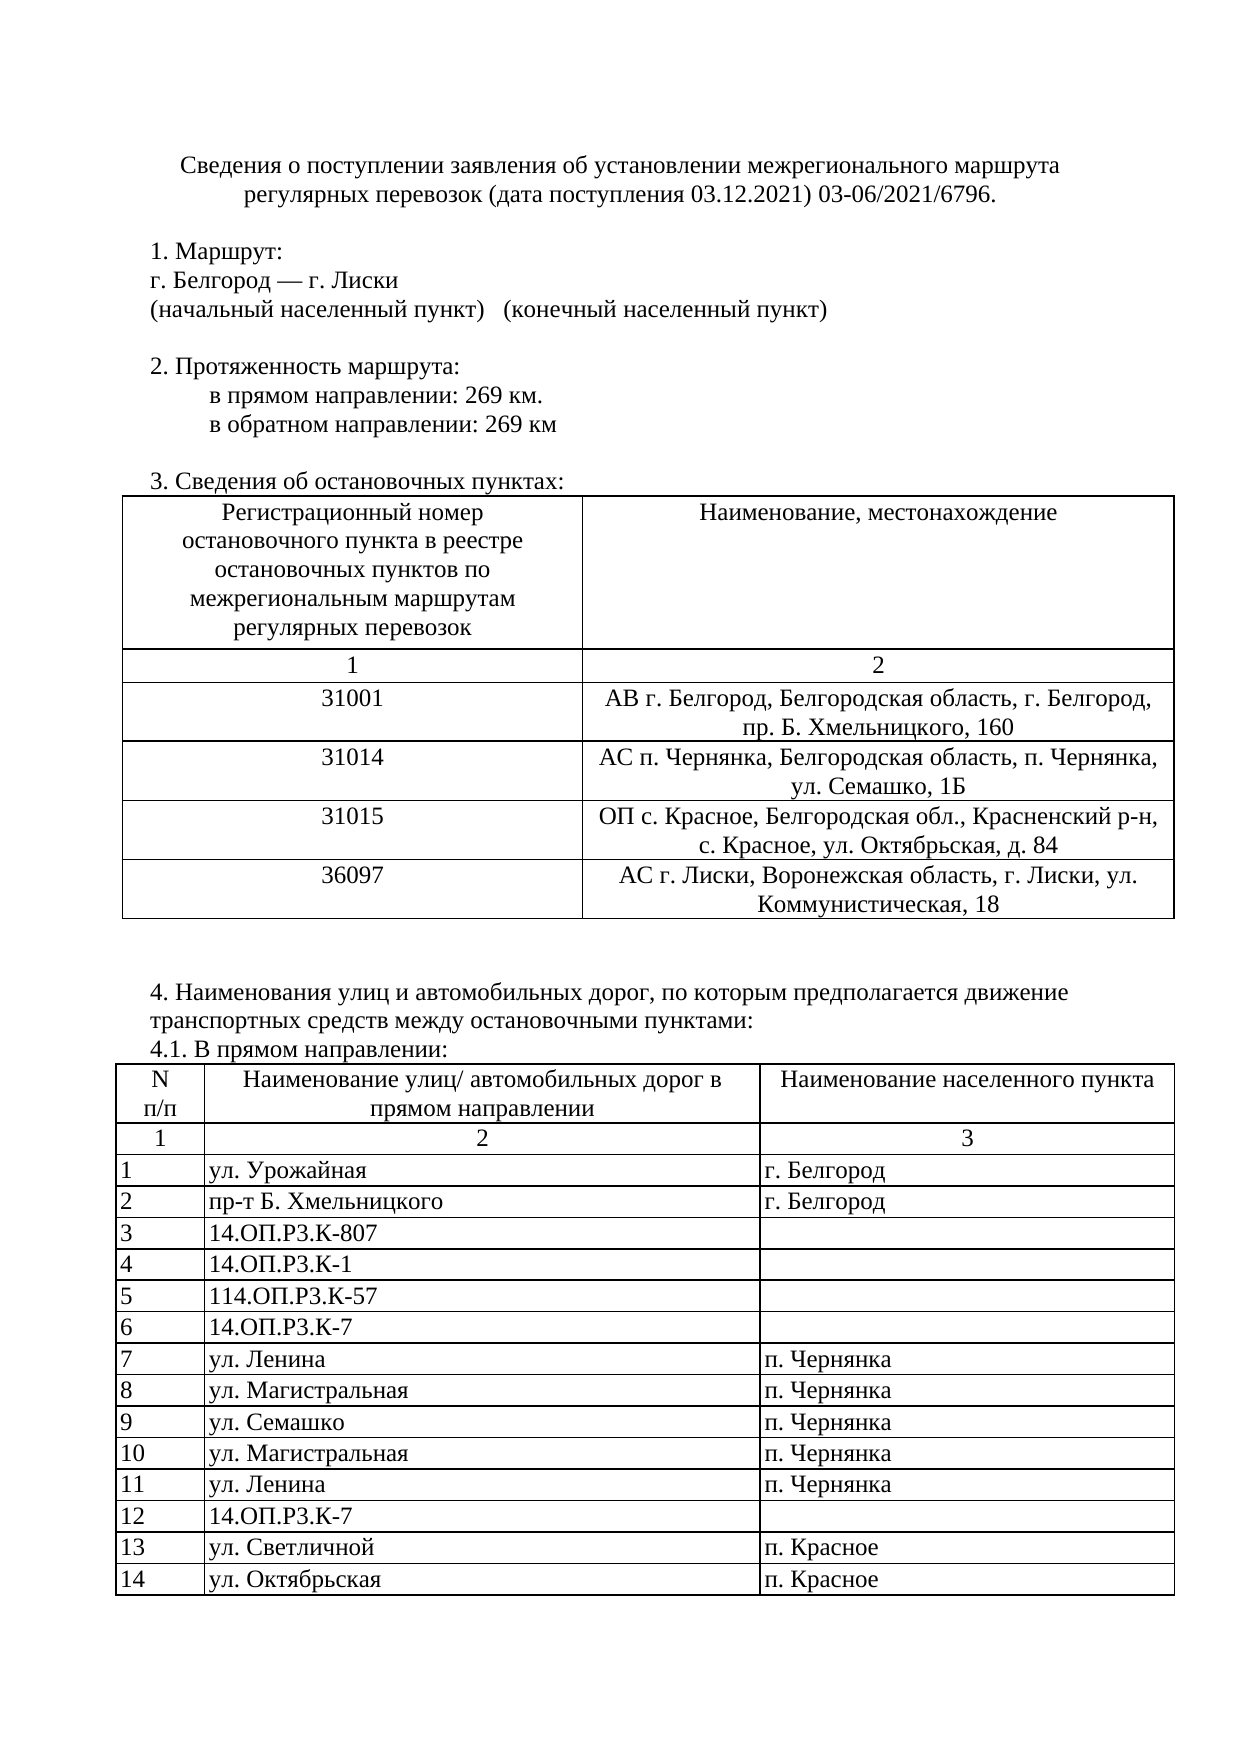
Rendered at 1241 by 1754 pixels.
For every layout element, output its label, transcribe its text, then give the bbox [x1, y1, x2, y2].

table_cell п. Чернянка [761, 1470, 1174, 1499]
table_cell ул. Урожайная [205, 1155, 759, 1185]
table_cell пр-т Б. Хмельницкого [205, 1187, 759, 1216]
table_cell ул. Светличной [205, 1533, 759, 1562]
table_cell п. Чернянка [761, 1438, 1174, 1468]
table_cell ул. Октябрьская [205, 1564, 759, 1594]
table_cell 9 [117, 1407, 204, 1437]
text 2. Протяженность маршрута: [150, 351, 1090, 380]
table_cell 31015 [123, 801, 582, 858]
text (начальный населенный пункт) (конечный населенный пункт) [150, 294, 1090, 322]
table_cell ул. Ленина [205, 1470, 759, 1499]
text Сведения о поступлении заявления об установлении межрегионального маршрута регулярных перевозок (дата поступления 03.12.2021) 03-06/2021/6796. [150, 150, 1090, 207]
table_cell 14.ОП.Р3.К-7 [205, 1501, 759, 1531]
table_cell 14.ОП.Р3.К-807 [205, 1218, 759, 1248]
table_cell 14 [117, 1564, 204, 1594]
table_cell [761, 1218, 1174, 1248]
table_cell АС п. Чернянка, Белгородская область, п. Чернянка, ул. Семашко, 1Б [583, 742, 1173, 799]
table_cell 6 [117, 1312, 204, 1342]
table_cell [761, 1501, 1174, 1531]
table_cell п. Чернянка [761, 1407, 1174, 1437]
table_cell 3 [761, 1124, 1174, 1153]
table_cell 13 [117, 1533, 204, 1562]
table_cell 14.ОП.Р3.К-7 [205, 1312, 759, 1342]
table_cell 31014 [123, 742, 582, 799]
table_header Регистрационный номер остановочного пункта в реестре остановочных пунктов по межрегиональным маршрутам регулярных перевозок [123, 497, 582, 648]
table_cell АВ г. Белгород, Белгородская область, г. Белгород, пр. Б. Хмельницкого, 160 [583, 683, 1173, 740]
table_cell ул. Семашко [205, 1407, 759, 1437]
table_cell 14.ОП.Р3.К-1 [205, 1250, 759, 1279]
table_header Наименование, местонахождение [583, 497, 1173, 648]
table_cell 12 [117, 1501, 204, 1531]
table_cell 3 [117, 1218, 204, 1248]
text 3. Сведения об остановочных пунктах: [150, 466, 1090, 495]
text 4.1. В прямом направлении: [150, 1034, 1090, 1063]
table_cell 114.ОП.Р3.К-57 [205, 1281, 759, 1311]
table_cell 1 [117, 1124, 204, 1153]
table_cell 36097 [123, 860, 582, 918]
table_header N п/п [117, 1065, 204, 1122]
table_cell [761, 1281, 1174, 1311]
table_cell АС г. Лиски, Воронежская область, г. Лиски, ул. Коммунистическая, 18 [583, 860, 1173, 918]
table_cell 2 [117, 1187, 204, 1216]
table_cell ул. Магистральная [205, 1438, 759, 1468]
table_cell 10 [117, 1438, 204, 1468]
table_cell 31001 [123, 683, 582, 740]
table_cell 2 [583, 650, 1173, 681]
table_cell 1 [117, 1155, 204, 1185]
text в обратном направлении: 269 км [150, 409, 1090, 437]
table_header Наименование улиц/ автомобильных дорог в прямом направлении [205, 1065, 759, 1122]
table_cell 8 [117, 1375, 204, 1405]
table_cell ул. Магистральная [205, 1375, 759, 1405]
table_cell 1 [123, 650, 582, 681]
table_cell п. Красное [761, 1564, 1174, 1594]
table_cell 4 [117, 1250, 204, 1279]
table_cell п. Чернянка [761, 1344, 1174, 1374]
table_cell г. Белгород [761, 1187, 1174, 1216]
table_cell 2 [205, 1124, 759, 1153]
table_header Наименование населенного пункта [761, 1065, 1174, 1122]
table_cell 7 [117, 1344, 204, 1374]
table_cell ул. Ленина [205, 1344, 759, 1374]
table_cell [761, 1250, 1174, 1279]
table_cell п. Чернянка [761, 1375, 1174, 1405]
table_cell п. Красное [761, 1533, 1174, 1562]
table_cell ОП с. Красное, Белгородская обл., Красненский р-н, с. Красное, ул. Октябрьская, д. 84 [583, 801, 1173, 858]
table_cell г. Белгород [761, 1155, 1174, 1185]
table_cell [761, 1312, 1174, 1342]
text 4. Наименования улиц и автомобильных дорог, по которым предполагается движение транспортных средств между остановочными пунктами: [150, 977, 1090, 1034]
text в прямом направлении: 269 км. [150, 380, 1090, 409]
text 1. Маршрут: [150, 236, 1090, 265]
table_cell 5 [117, 1281, 204, 1311]
table_cell 11 [117, 1470, 204, 1499]
text г. Белгород — г. Лиски [150, 265, 1090, 294]
